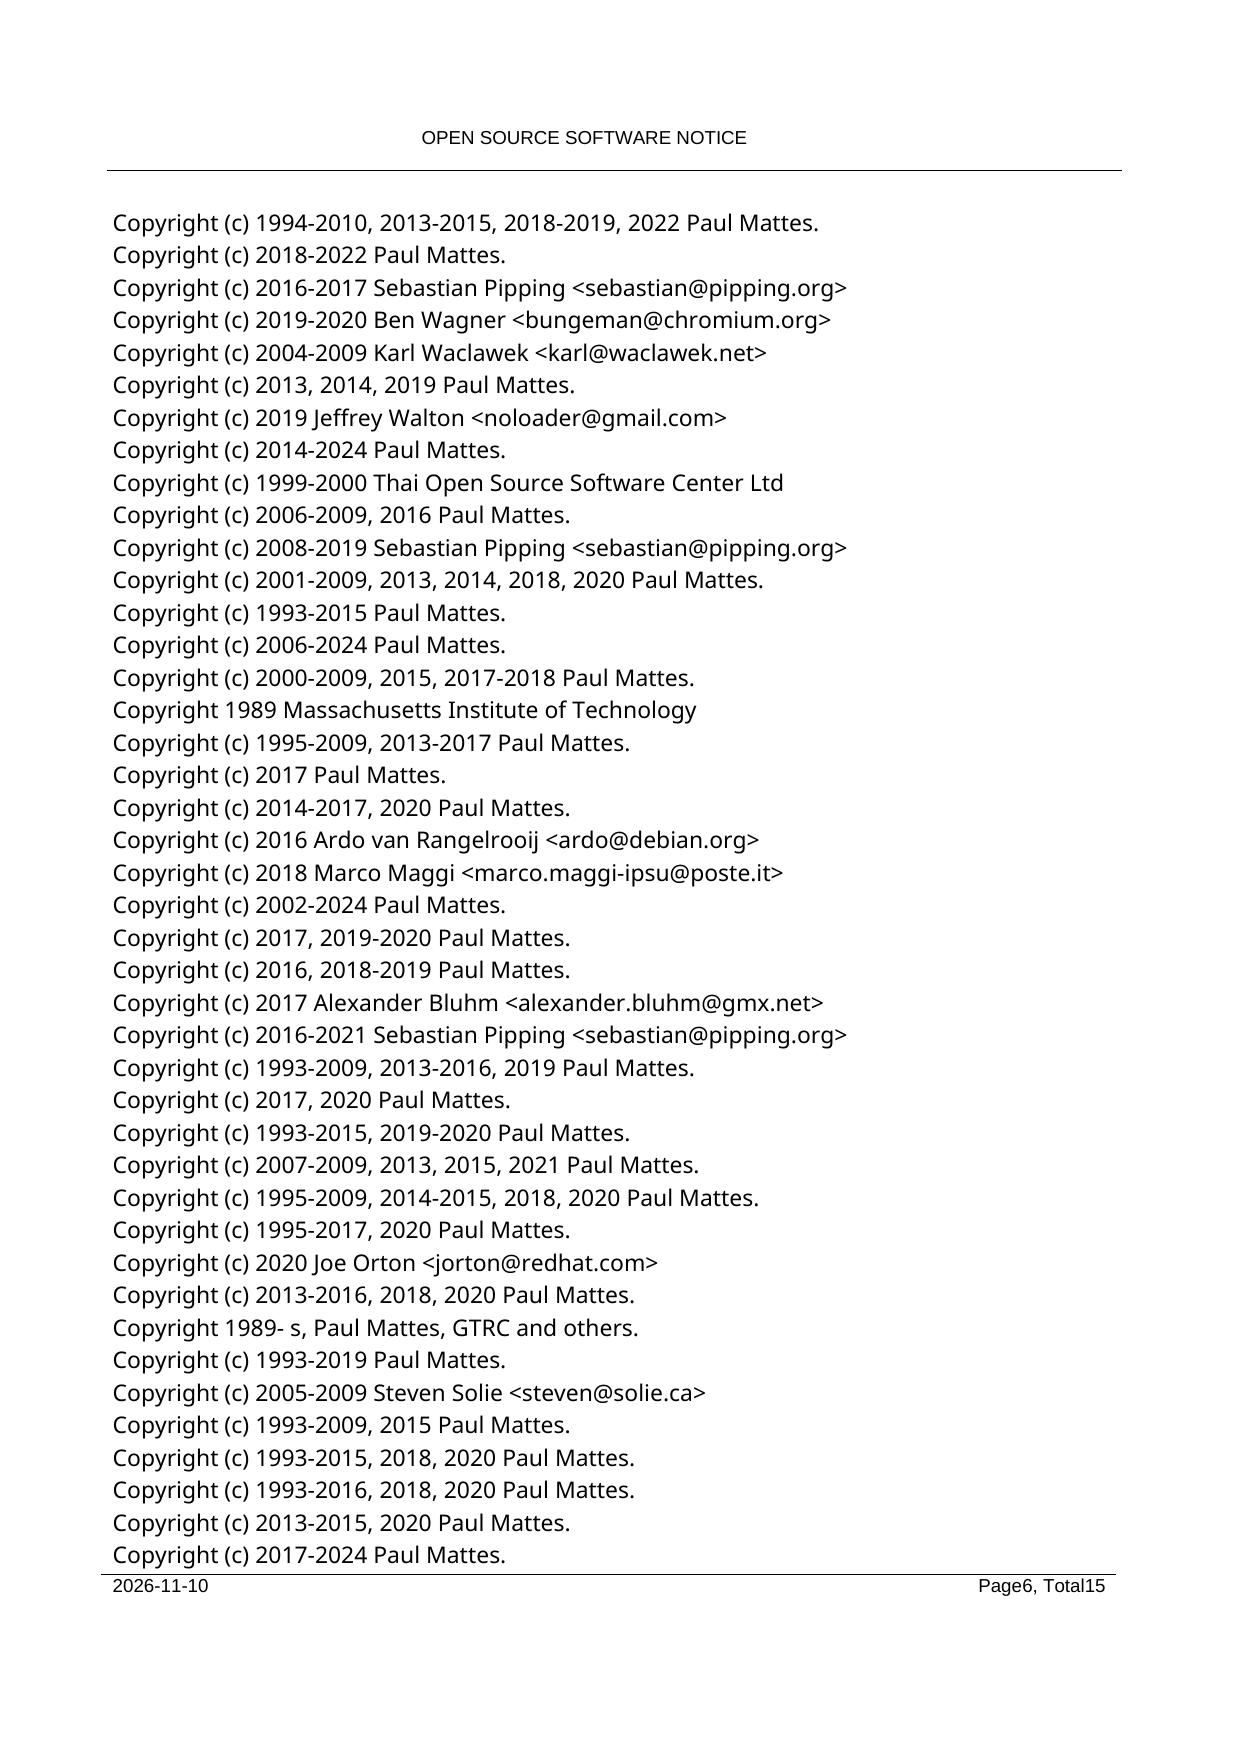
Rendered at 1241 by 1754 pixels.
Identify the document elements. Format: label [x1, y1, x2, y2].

text [112, 206, 1128, 1571]
